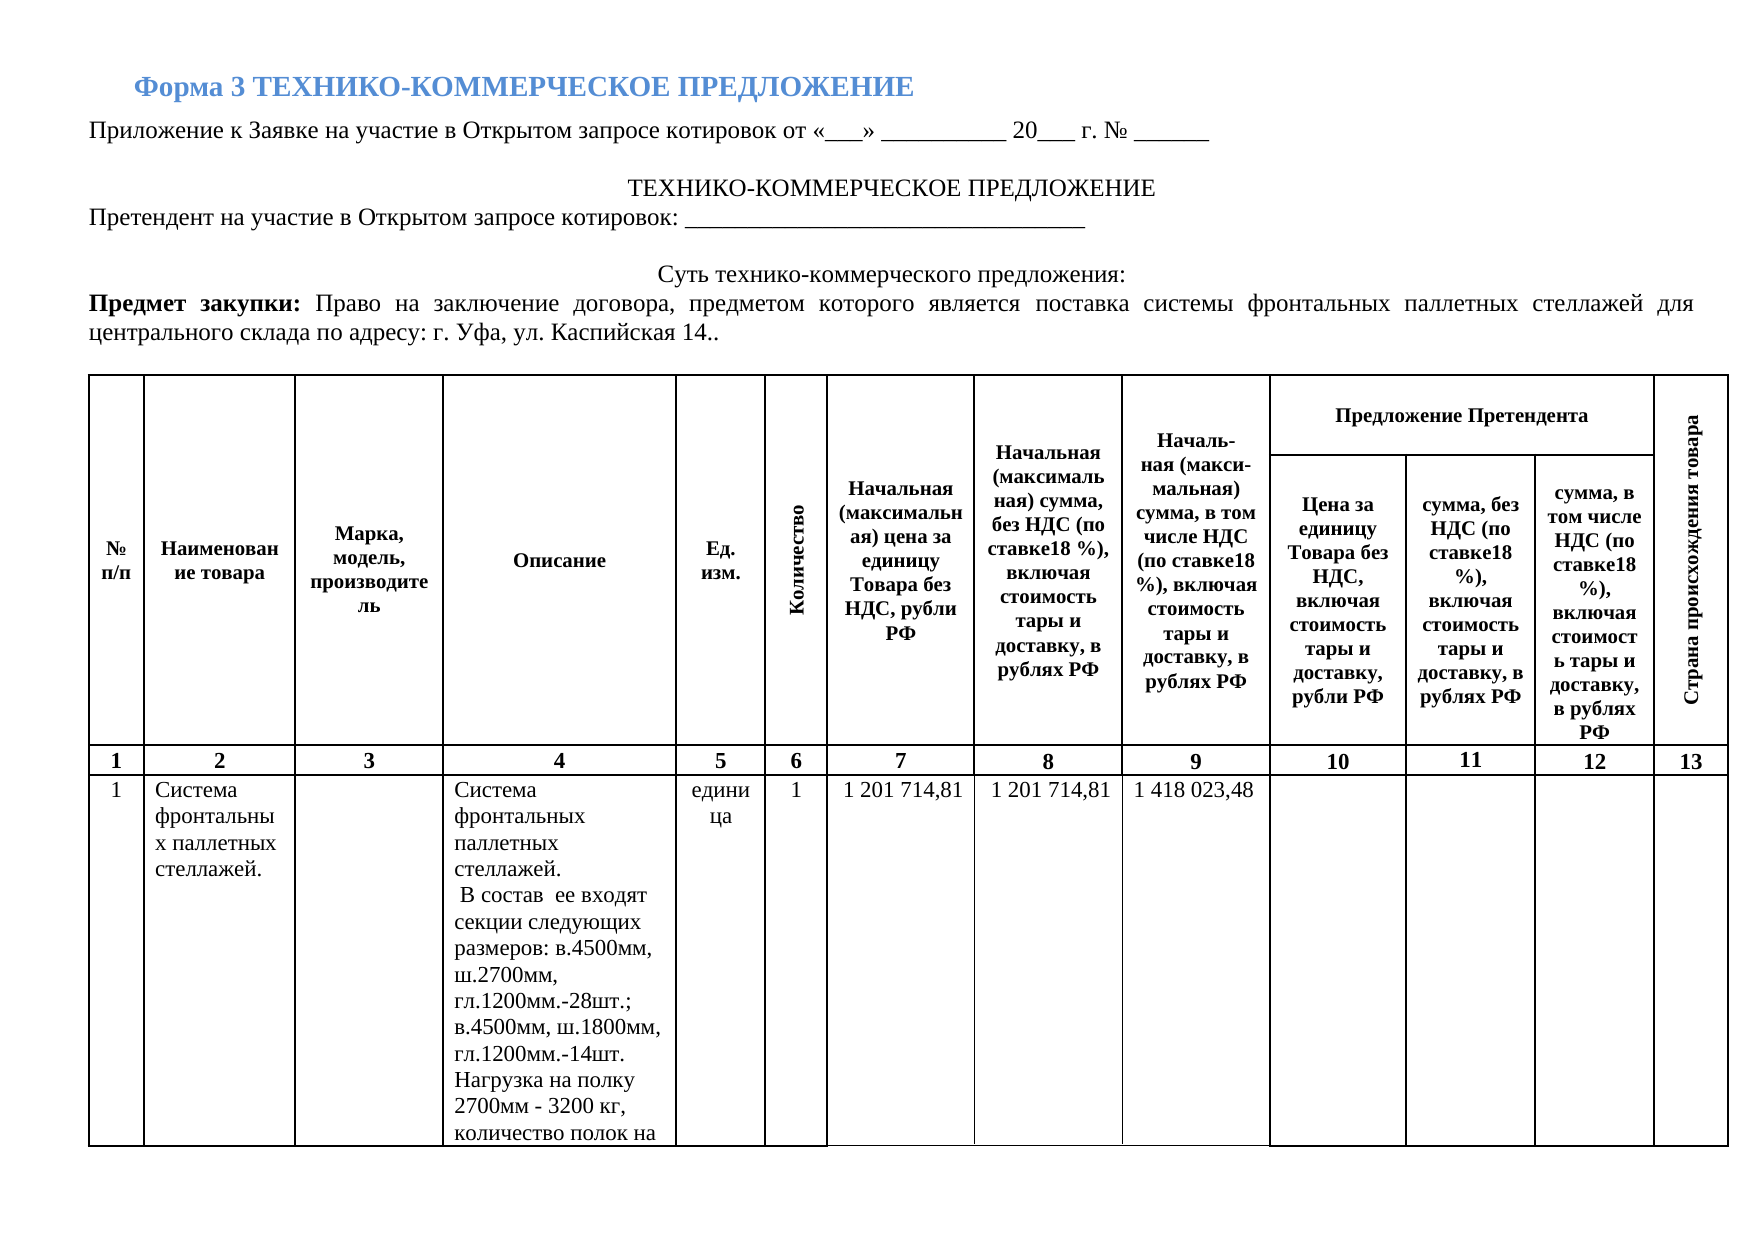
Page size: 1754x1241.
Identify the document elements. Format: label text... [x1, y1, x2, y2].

table_header Количество [766, 376, 826, 744]
table_header Наименование товара [145, 376, 294, 744]
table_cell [145, 776, 294, 1145]
table_cell 1 418 023,48 [1122, 776, 1269, 1145]
text Суть технико-коммерческого предложения: [89, 259, 1695, 288]
table_header Описание [444, 376, 675, 744]
table_cell 13 [1655, 746, 1727, 774]
table_cell 6 [766, 746, 826, 774]
table_cell [296, 776, 442, 1145]
table_header Начальная (максималь ная) сумма, без НДС (по ставке18 %), включая стоимость тары и доставку, в рублях РФ [975, 376, 1121, 744]
table_cell 12 [1536, 746, 1653, 774]
table_cell сумма, без НДС (по ставке18 %), включая стоимость тары и доставку, в рублях РФ [1407, 456, 1534, 744]
table_header Страна происхождения товара [1655, 376, 1727, 744]
text Претендент на участие в Открытом запросе котировок: ________________________________ [89, 202, 1695, 230]
table_cell 1 [90, 746, 143, 774]
table_cell 1 [766, 776, 826, 1145]
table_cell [444, 776, 675, 1145]
table_cell 11 [1407, 746, 1534, 774]
table_cell 1 [90, 776, 143, 1145]
table_cell 9 [1123, 746, 1269, 774]
text Приложение к Заявке на участие в Открытом запросе котировок от «___» __________ 20___ г. № ______ [89, 115, 1695, 144]
table_cell Цена за единицу Товара без НДС, включая стоимость тары и доставку, рубли РФ [1271, 456, 1405, 744]
subtitle Форма 3 ТЕХНИКО-КОММЕРЧЕСКОЕ ПРЕДЛОЖЕНИЕ [134, 69, 1695, 103]
table_cell [1271, 776, 1405, 1145]
table_header Началь- ная (макси-мальная) сумма, в том числе НДС (по ставке18 %), включая стоимость тары и доставку, в рублях РФ [1123, 376, 1269, 744]
table_cell [1536, 776, 1653, 1145]
table_cell 8 [975, 746, 1121, 774]
table_cell 7 [828, 746, 973, 774]
table_cell 4 [444, 746, 675, 774]
table_cell 5 [677, 746, 764, 774]
text ТЕХНИКО-КОММЕРЧЕСКОЕ ПРЕДЛОЖЕНИЕ [89, 173, 1695, 202]
table_cell 1 201 714,81 [974, 776, 1122, 1145]
table_cell сумма, в том числе НДС (по ставке18 %), включая стоимость тары и доставку, в рублях РФ [1536, 456, 1653, 744]
table_header Начальная (максимальная) цена за единицу Товара без НДС, рубли РФ [828, 376, 973, 744]
table_cell 3 [296, 746, 442, 774]
text Предмет закупки: Право на заключение договора, предметом которого является поставка системы фронтальных паллетных стеллажей для центрального склада по адресу: г. Уфа, ул. Каспийская 14.. [89, 288, 1695, 345]
table_cell 1 201 714,81 [828, 776, 974, 1145]
table_cell [1407, 776, 1534, 1145]
table_header Ед. изм. [677, 376, 764, 744]
table_header № п/п [90, 376, 143, 744]
table_cell [1655, 776, 1727, 1145]
table_header Предложение Претендента [1271, 376, 1653, 453]
table_cell 2 [145, 746, 294, 774]
table_cell 10 [1271, 746, 1405, 774]
table_cell единица [677, 776, 764, 1145]
table_header Марка, модель, производитель [296, 376, 442, 744]
